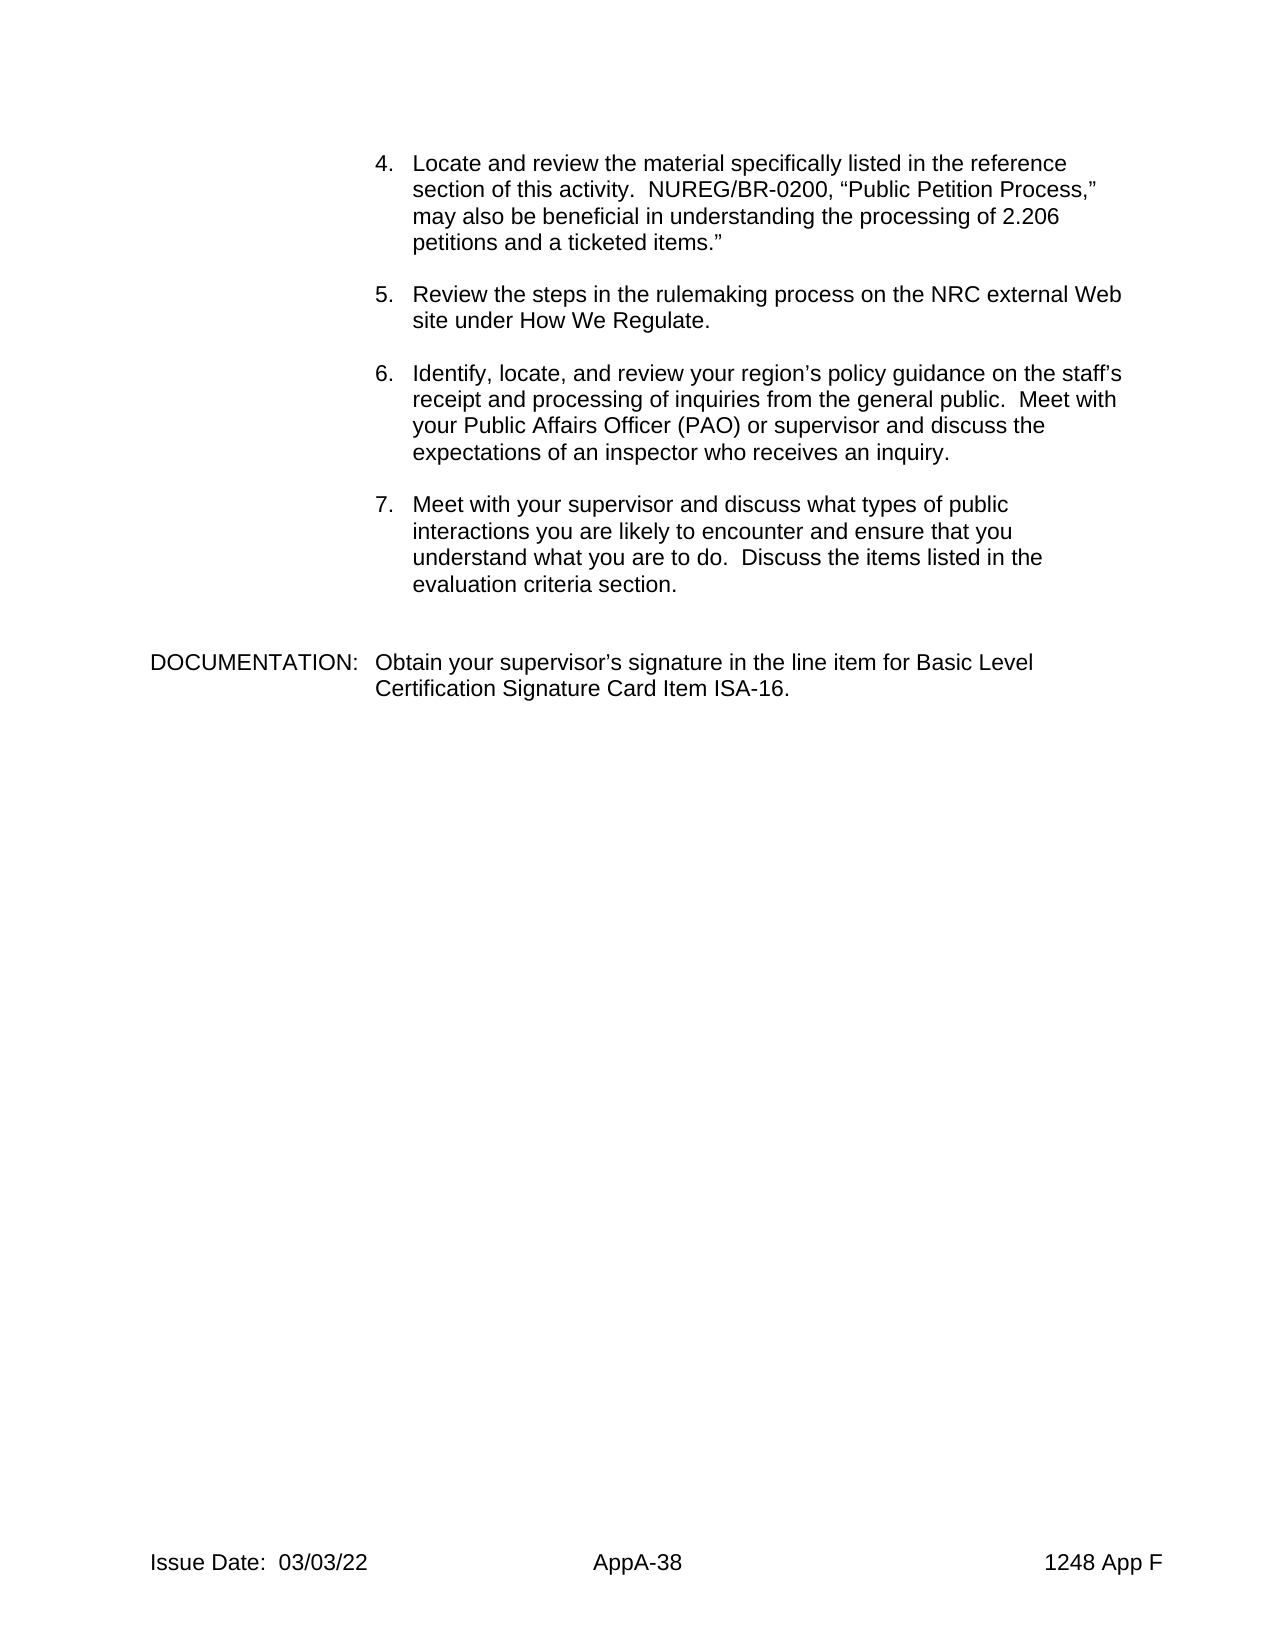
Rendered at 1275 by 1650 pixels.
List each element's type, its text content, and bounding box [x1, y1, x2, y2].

list Review the steps in the rulemaking process on the NRC external Web site under How We Regulate. [375, 281, 1125, 333]
list Meet with your supervisor and discuss what types of public interactions you are likely to encounter and ensure that you understand what you are to do. Discuss the items listed in the evaluation criteria section. [375, 491, 1125, 597]
list Locate and review the material specifically listed in the reference section of this activity. NUREG/BR-0200, “Public Petition Process,” may also be beneficial in understanding the processing of 2.206 petitions and a ticketed items.” [375, 150, 1125, 255]
text DOCUMENTATION: Obtain your supervisor’s signature in the line item for Basic Level Certification Signature Card Item ISA-16. [150, 648, 1125, 701]
list Identify, locate, and review your region’s policy guidance on the staff’s receipt and processing of inquiries from the general public. Meet with your Public Affairs Officer (PAO) or supervisor and discuss the expectations of an inspector who receives an inquiry. [375, 360, 1125, 465]
